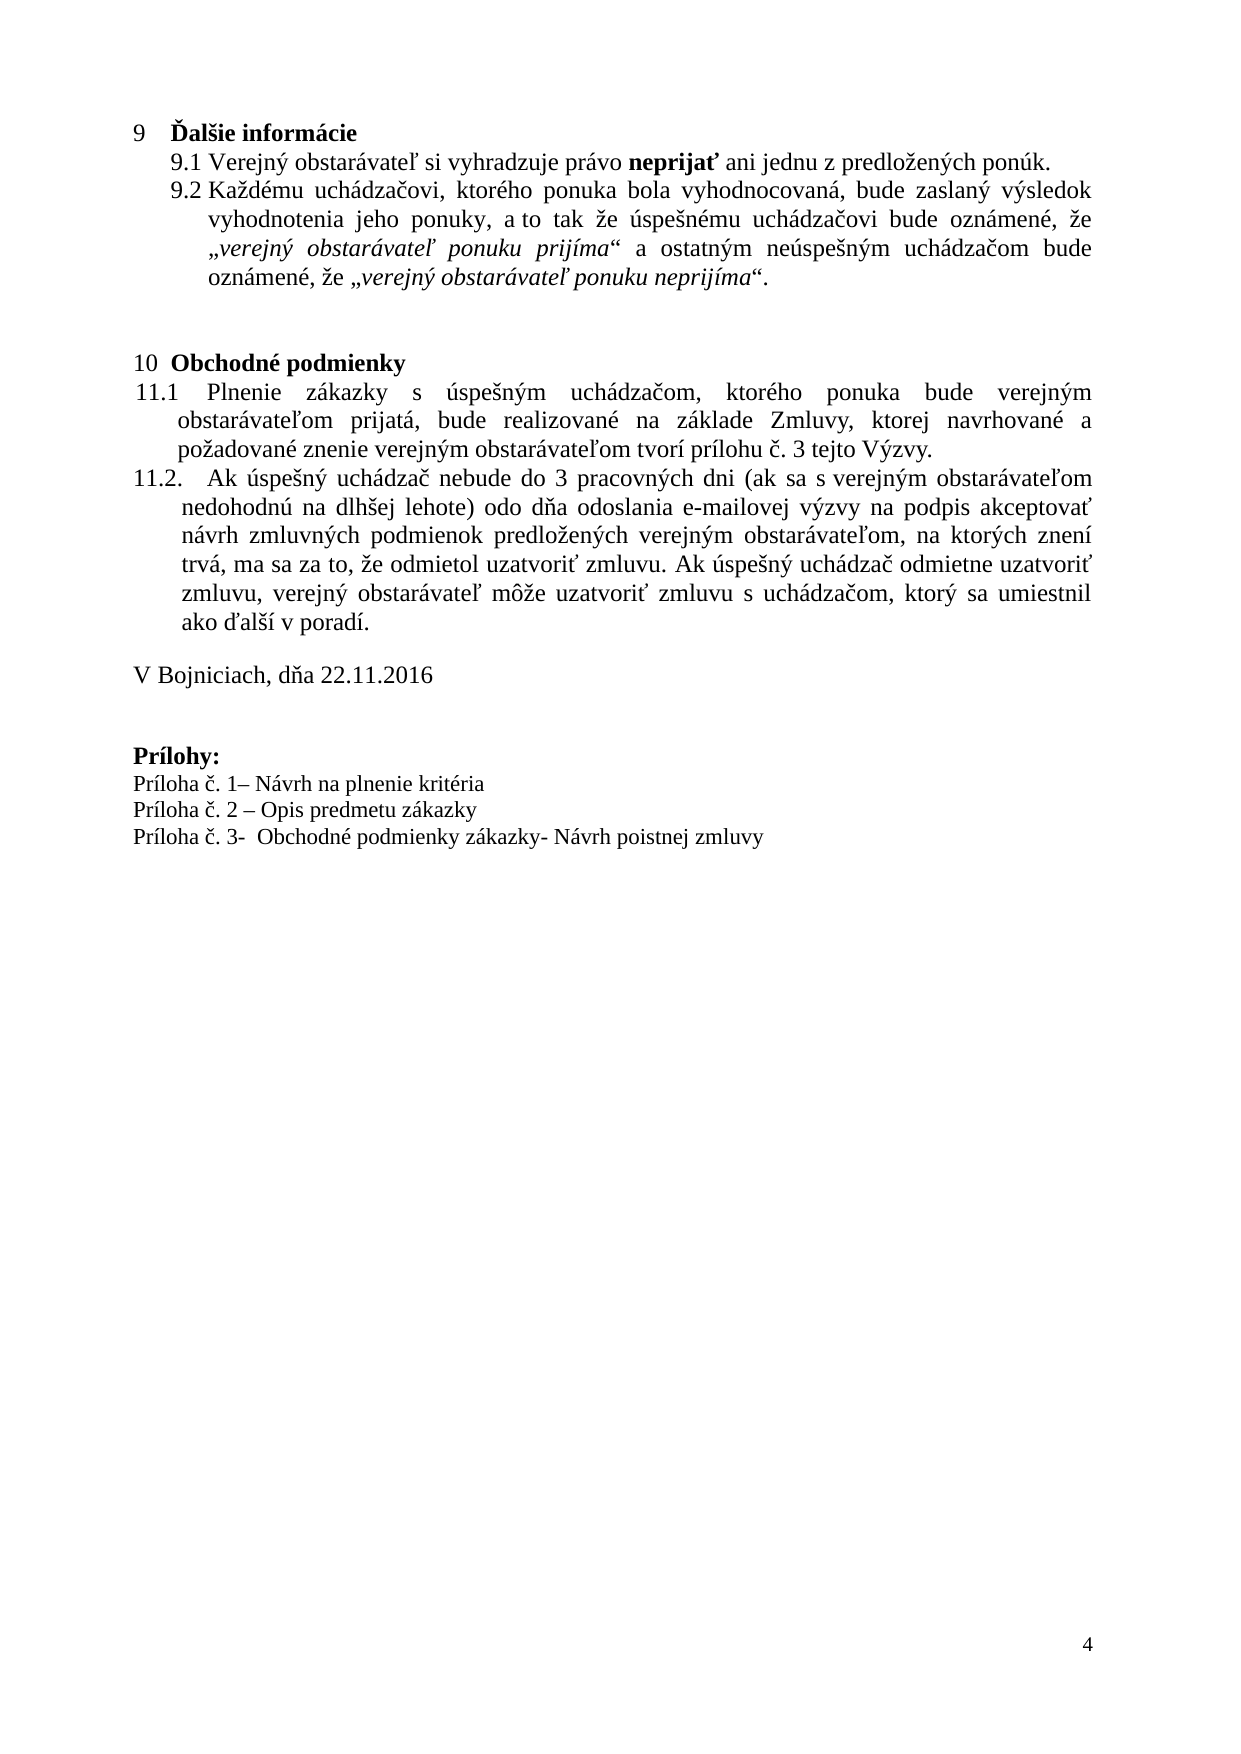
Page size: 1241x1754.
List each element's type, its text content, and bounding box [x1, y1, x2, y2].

text Prílohy: [133, 741, 1092, 770]
list Každému uchádzačovi, ktorého ponuka bola vyhodnocovaná, bude zaslaný výsledok vyhodnotenia jeho ponuky, a to tak že úspešnému uchádzačovi bude oznámené, že „verejný obstarávateľ ponuku prijíma“ a ostatným neúspešným uchádzačom bude oznámené, že „verejný obstarávateľ ponuku neprijíma“. [170, 176, 1092, 291]
list Plnenie zákazky s úspešným uchádzačom, ktorého ponuka bude verejným obstarávateľom prijatá, bude realizované na základe Zmluvy, ktorej navrhované a požadované znenie verejným obstarávateľom tvorí prílohu č. 3 tejto Výzvy. [135, 377, 1092, 463]
list Ak úspešný uchádzač nebude do 3 pracovných dni (ak sa s verejným obstarávateľom nedohodnú na dlhšej lehote) odo dňa odoslania e-mailovej výzvy na podpis akceptovať návrh zmluvných podmienok predložených verejným obstarávateľom, na ktorých znení trvá, ma sa za to, že odmietol uzatvoriť zmluvu. Ak úspešný uchádzač odmietne uzatvoriť zmluvu, verejný obstarávateľ môže uzatvoriť zmluvu s uchádzačom, ktorý sa umiestnil ako ďalší v poradí. [133, 463, 1092, 636]
text Príloha č. 3- Obchodné podmienky zákazky- Návrh poistnej zmluvy [133, 823, 1092, 849]
list Verejný obstarávateľ si vyhradzuje právo neprijať ani jednu z predložených ponúk. [170, 147, 1092, 176]
text Príloha č. 2 – Opis predmetu zákazky [133, 796, 1092, 823]
list Obchodné podmienky [133, 348, 1092, 377]
text V Bojniciach, dňa 22.11.2016 [133, 660, 1092, 688]
list Ďalšie informácie [133, 118, 1092, 147]
text Príloha č. 1– Návrh na plnenie kritéria [133, 770, 1092, 796]
